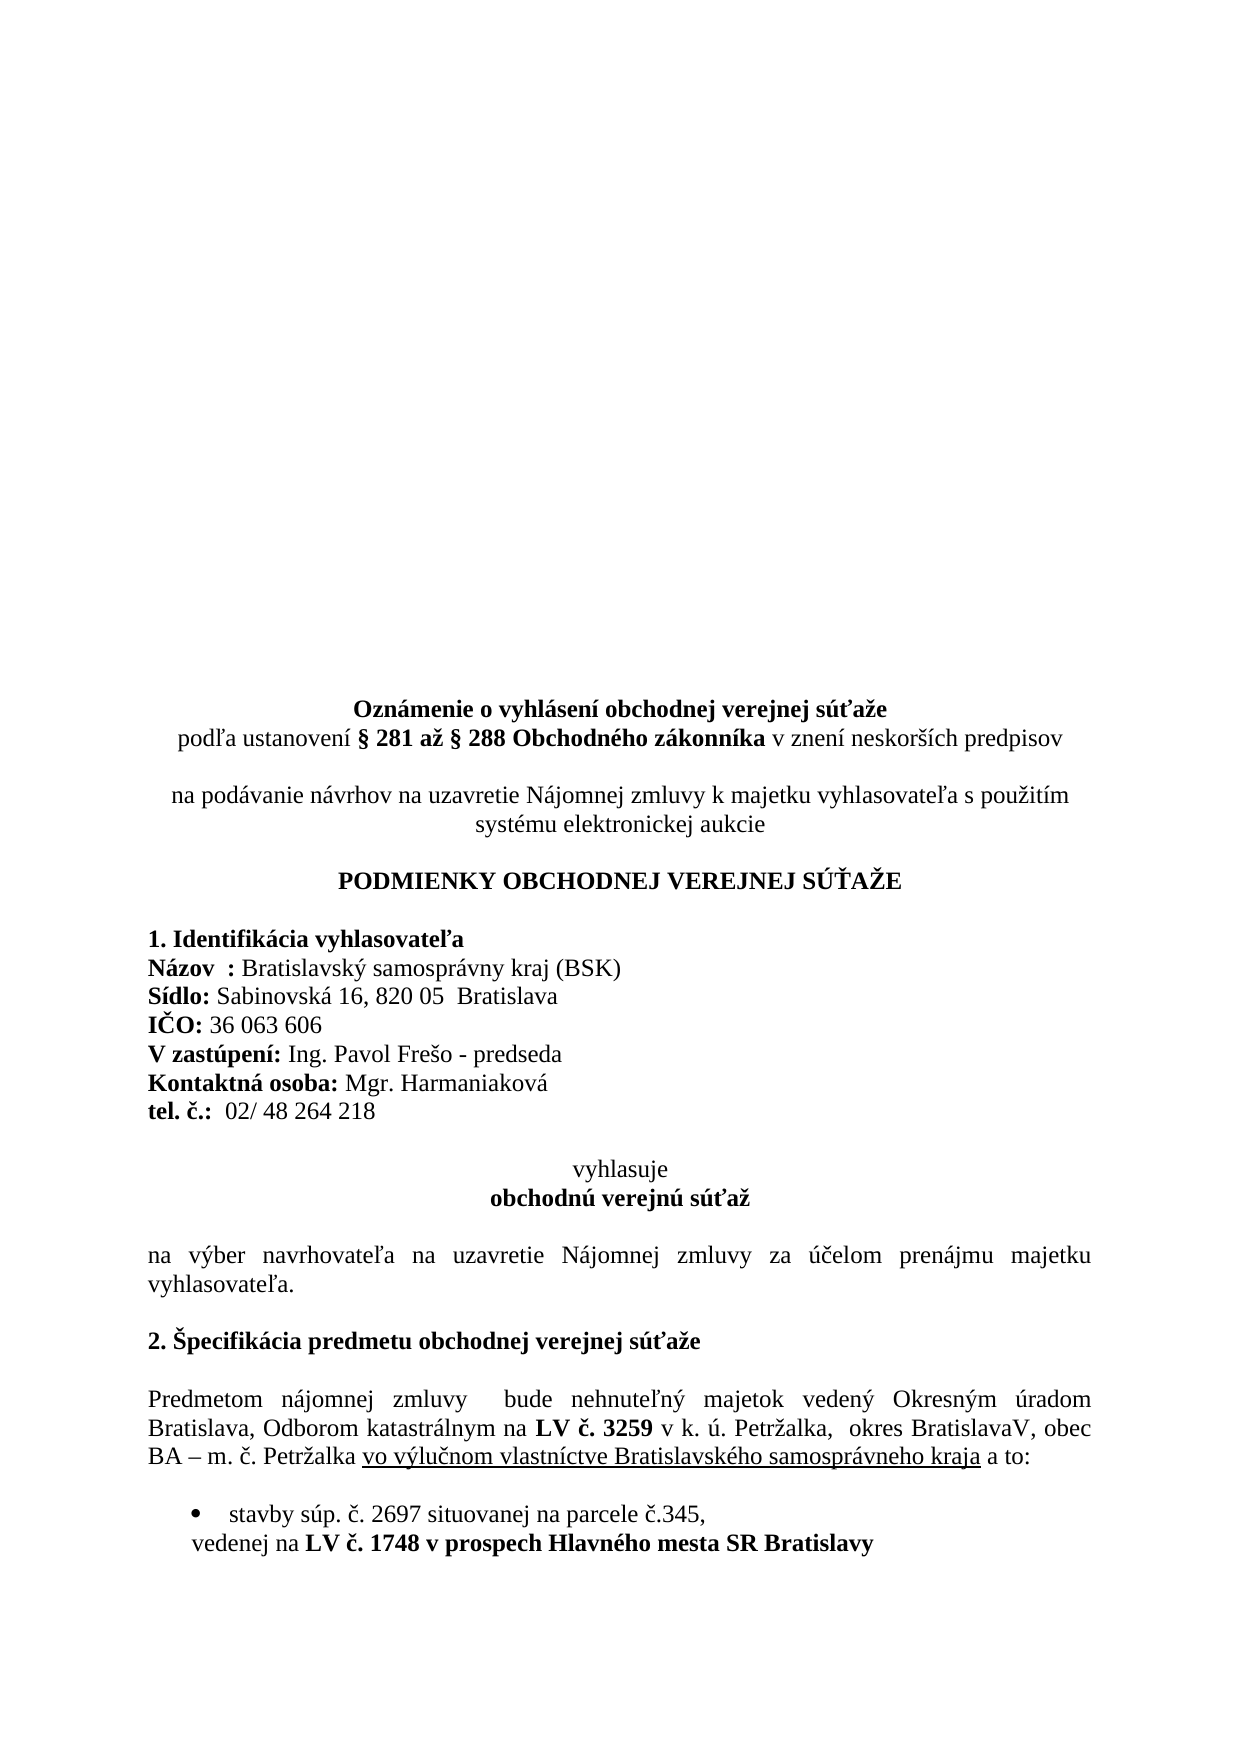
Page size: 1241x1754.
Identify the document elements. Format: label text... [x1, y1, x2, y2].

text vyhlasuje [148, 1154, 1093, 1183]
text na výber navrhovateľa na uzavretie Nájomnej zmluvy za účelom prenájmu majetku vyhlasovateľa. [148, 1240, 1093, 1298]
text na podávanie návrhov na uzavretie Nájomnej zmluvy k majetku vyhlasovateľa s použitím systému elektronickej aukcie [148, 780, 1093, 838]
text 1. Identifikácia vyhlasovateľa [148, 924, 1093, 953]
text vedenej na LV č. 1748 v prospech Hlavného mesta SR Bratislavy [191, 1528, 1093, 1556]
text Názov : Bratislavský samosprávny kraj (BSK) [148, 953, 1093, 981]
text IČO: 36 063 606 [148, 1010, 1093, 1039]
text PODMIENKY OBCHODNEJ VEREJNEJ SÚŤAŽE [148, 866, 1093, 895]
list stavby súp. č. 2697 situovanej na parcele č.345, [191, 1499, 1093, 1528]
text obchodnú verejnú súťaž [148, 1183, 1093, 1211]
text tel. č.: 02/ 48 264 218 [148, 1096, 1093, 1125]
text 2. Špecifikácia predmetu obchodnej verejnej súťaže [148, 1326, 1093, 1355]
text Predmetom nájomnej zmluvy bude nehnuteľný majetok vedený Okresným úradom Bratislava, Odborom katastrálnym na LV č. 3259 v k. ú. Petržalka, okres BratislavaV, obec BA – m. č. Petržalka vo výlučnom vlastníctve Bratislavského samosprávneho kraja a to: [148, 1384, 1093, 1470]
text podľa ustanovení § 281 až § 288 Obchodného zákonníka v znení neskorších predpisov [148, 723, 1093, 751]
text Kontaktná osoba: Mgr. Harmaniaková [148, 1068, 1093, 1096]
text V zastúpení: Ing. Pavol Frešo - predseda [148, 1039, 1093, 1068]
text Oznámenie o vyhlásení obchodnej verejnej súťaže [148, 694, 1093, 723]
text Sídlo: Sabinovská 16, 820 05 Bratislava [148, 981, 1093, 1010]
